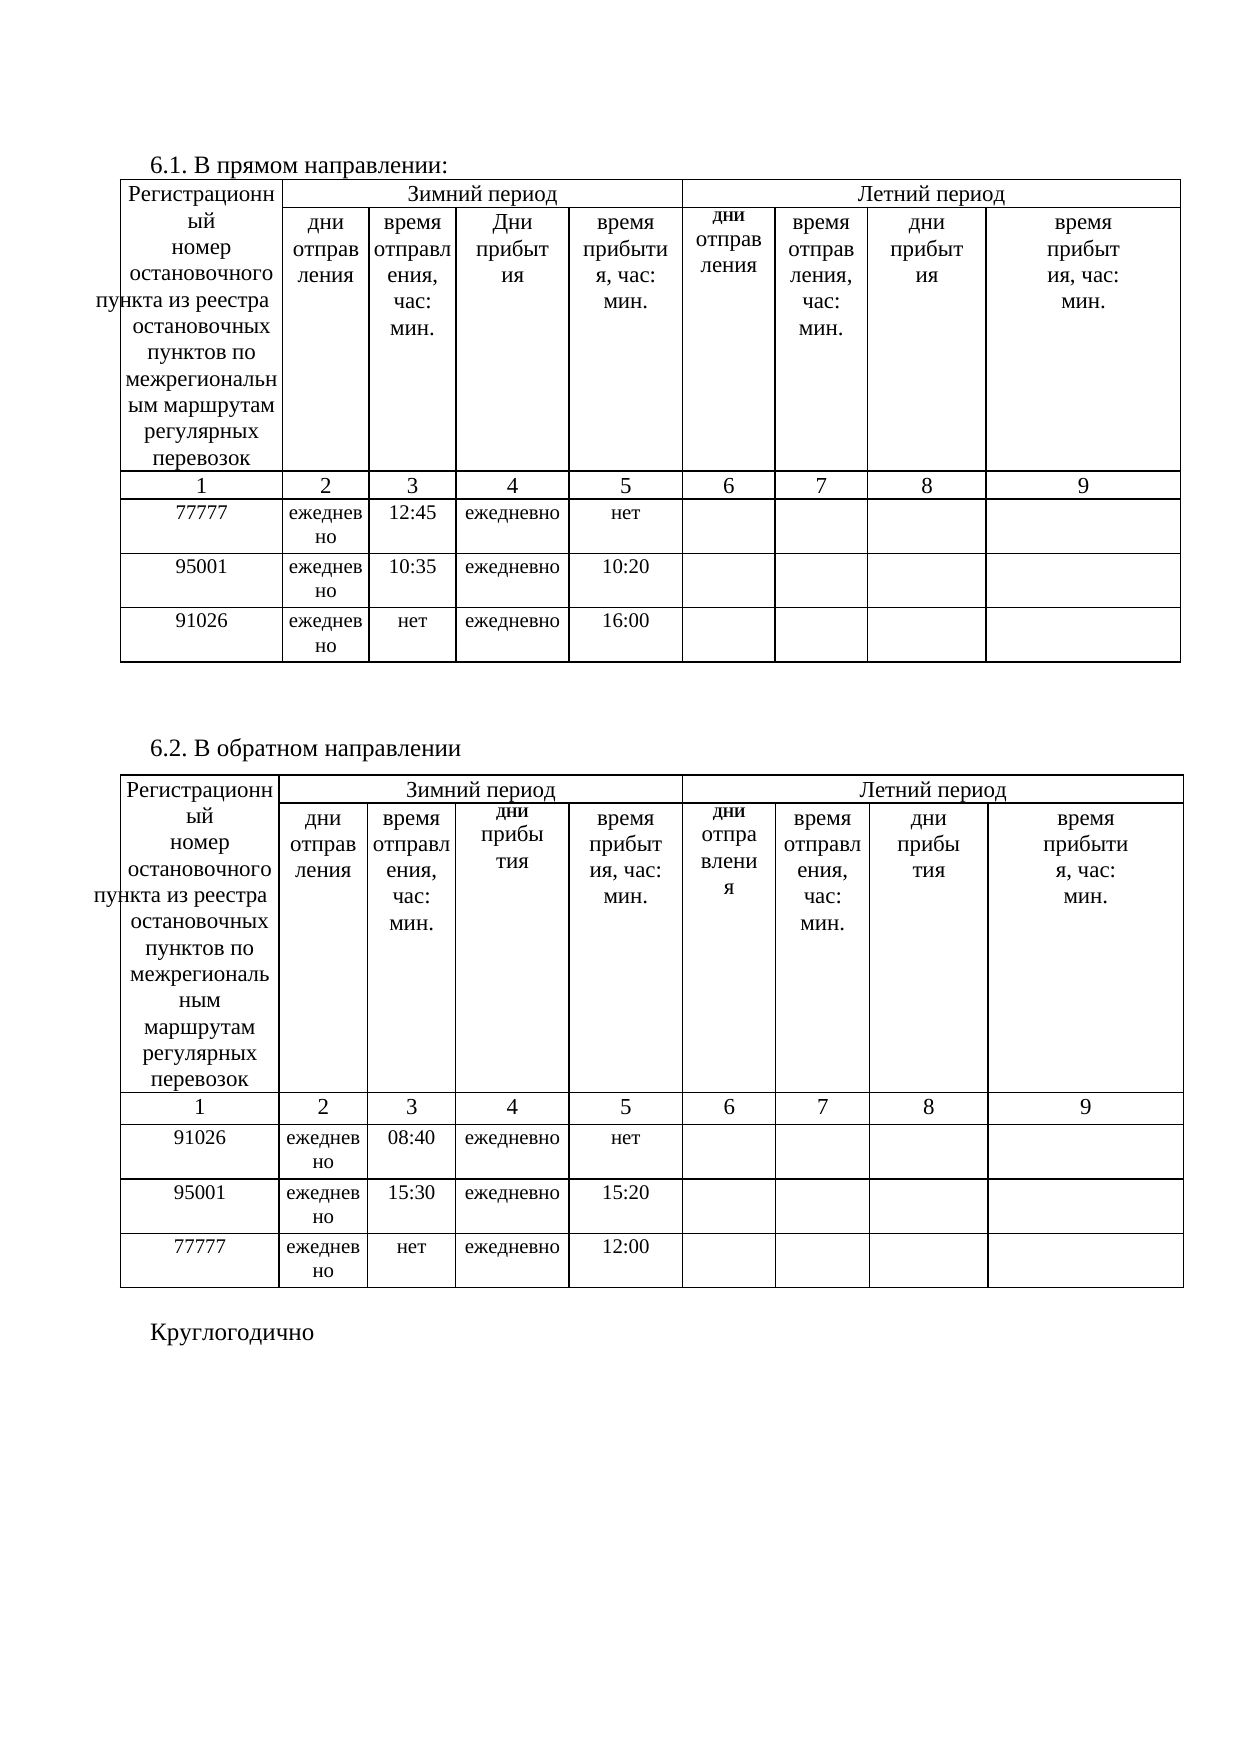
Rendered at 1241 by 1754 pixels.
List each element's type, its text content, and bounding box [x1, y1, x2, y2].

table_cell 08:40 [368, 1125, 455, 1178]
table_cell [870, 1180, 987, 1232]
table_cell 1 [121, 1093, 278, 1124]
table_header Зимний период [280, 776, 682, 802]
table_cell 15:20 [570, 1180, 682, 1232]
table_header Летний период [683, 180, 1180, 207]
table_cell ежедневно [457, 608, 568, 661]
text 6.2. В обратном направлении [150, 733, 1090, 762]
table_cell время прибыт ия, час: мин. [570, 804, 682, 1092]
table_cell время отправл ения, час: мин. [776, 804, 869, 1092]
table_cell время отправл ения, час: мин. [368, 804, 455, 1092]
table_cell [776, 554, 867, 607]
table_cell [683, 500, 774, 552]
table_cell ежедневно [457, 554, 568, 607]
table_cell 6 [683, 1093, 775, 1124]
table_cell 2 [283, 472, 368, 498]
table_cell [683, 554, 774, 607]
table_cell ежедневно [280, 1234, 367, 1287]
table_cell ежедневно [283, 500, 368, 552]
table_header Летний период [683, 776, 1183, 802]
table_cell [683, 1125, 775, 1178]
table_cell Дни прибыт ия [457, 208, 568, 470]
table_cell 91026 [121, 608, 282, 661]
table_cell время отправ ления, час: мин. [776, 208, 867, 470]
table_cell 15:30 [368, 1180, 455, 1232]
table_cell [683, 1234, 775, 1287]
table_cell 10:20 [570, 554, 682, 607]
table_cell 12:45 [370, 500, 455, 552]
table_cell ежедневно [283, 554, 368, 607]
table_cell 7 [776, 472, 867, 498]
table_cell [989, 1234, 1183, 1287]
table_cell 16:00 [570, 608, 682, 661]
table_cell ежедневно [280, 1180, 367, 1232]
table_cell 95001 [121, 554, 282, 607]
table_cell [683, 1180, 775, 1232]
table_cell 8 [868, 472, 985, 498]
table_cell ДНИ прибы тия [456, 804, 568, 1092]
table_cell 6 [683, 472, 774, 498]
table_cell время прибыт ия, час: мин. [987, 208, 1180, 470]
table_cell [989, 1180, 1183, 1232]
table_cell 77777 [121, 500, 282, 552]
table_cell [987, 500, 1180, 552]
table_cell 4 [457, 472, 568, 498]
table_cell 9 [989, 1093, 1183, 1124]
table_cell нет [570, 500, 682, 552]
table_cell 3 [368, 1093, 455, 1124]
table_cell нет [370, 608, 455, 661]
table_cell [868, 608, 985, 661]
table_cell 8 [870, 1093, 987, 1124]
table_cell [870, 1125, 987, 1178]
table_cell [989, 1125, 1183, 1178]
table_cell [776, 608, 867, 661]
table_cell [987, 608, 1180, 661]
table_cell дни отправ ления [280, 804, 367, 1092]
table_cell 7 [776, 1093, 869, 1124]
table_cell 12:00 [570, 1234, 682, 1287]
table_cell [683, 608, 774, 661]
table_cell 95001 [121, 1180, 278, 1232]
table_cell [776, 500, 867, 552]
table_cell [776, 1180, 869, 1232]
table_cell [776, 1234, 869, 1287]
table_cell дни отправ ления [283, 208, 368, 470]
table_header Регистрационный номер остановочного пункта из реестра остановочных пунктов по межрегиональным маршрутам регулярных перевозок [121, 180, 282, 470]
table_cell [868, 500, 985, 552]
table_cell ежедневно [283, 608, 368, 661]
table_cell 10:35 [370, 554, 455, 607]
table_cell ежедневно [457, 500, 568, 552]
table_cell ДНИ отправ ления [683, 208, 774, 470]
table_cell ежедневно [456, 1234, 568, 1287]
table_cell ежедневно [456, 1125, 568, 1178]
table_cell время отправл ения, час: мин. [370, 208, 455, 470]
table_cell [776, 1125, 869, 1178]
table_cell 5 [570, 1093, 682, 1124]
table_cell 5 [570, 472, 682, 498]
table_cell дни прибыт ия [868, 208, 985, 470]
table_cell 2 [280, 1093, 367, 1124]
table_cell 77777 [121, 1234, 278, 1287]
table_cell 3 [370, 472, 455, 498]
table_cell 9 [987, 472, 1180, 498]
text 6.1. В прямом направлении: [150, 150, 1090, 179]
table_cell дни прибы тия [870, 804, 987, 1092]
text Круглогодично [150, 1317, 1090, 1346]
table_cell 1 [121, 472, 282, 498]
table_cell [870, 1234, 987, 1287]
table_cell 4 [456, 1093, 568, 1124]
table_cell [868, 554, 985, 607]
table_header Регистрационный номер остановочного пункта из реестра остановочных пунктов по межрегиональным маршрутам регулярных перевозок [121, 776, 278, 1092]
table_cell ежедневно [280, 1125, 367, 1178]
table_cell нет [368, 1234, 455, 1287]
table_cell время прибыти я, час: мин. [989, 804, 1183, 1092]
table_cell ДНИ отпра влени я [683, 804, 775, 1092]
table_cell ежедневно [456, 1180, 568, 1232]
table_cell время прибыти я, час: мин. [570, 208, 682, 470]
table_cell [987, 554, 1180, 607]
table_cell 91026 [121, 1125, 278, 1178]
table_cell нет [570, 1125, 682, 1178]
table_header Зимний период [283, 180, 682, 207]
